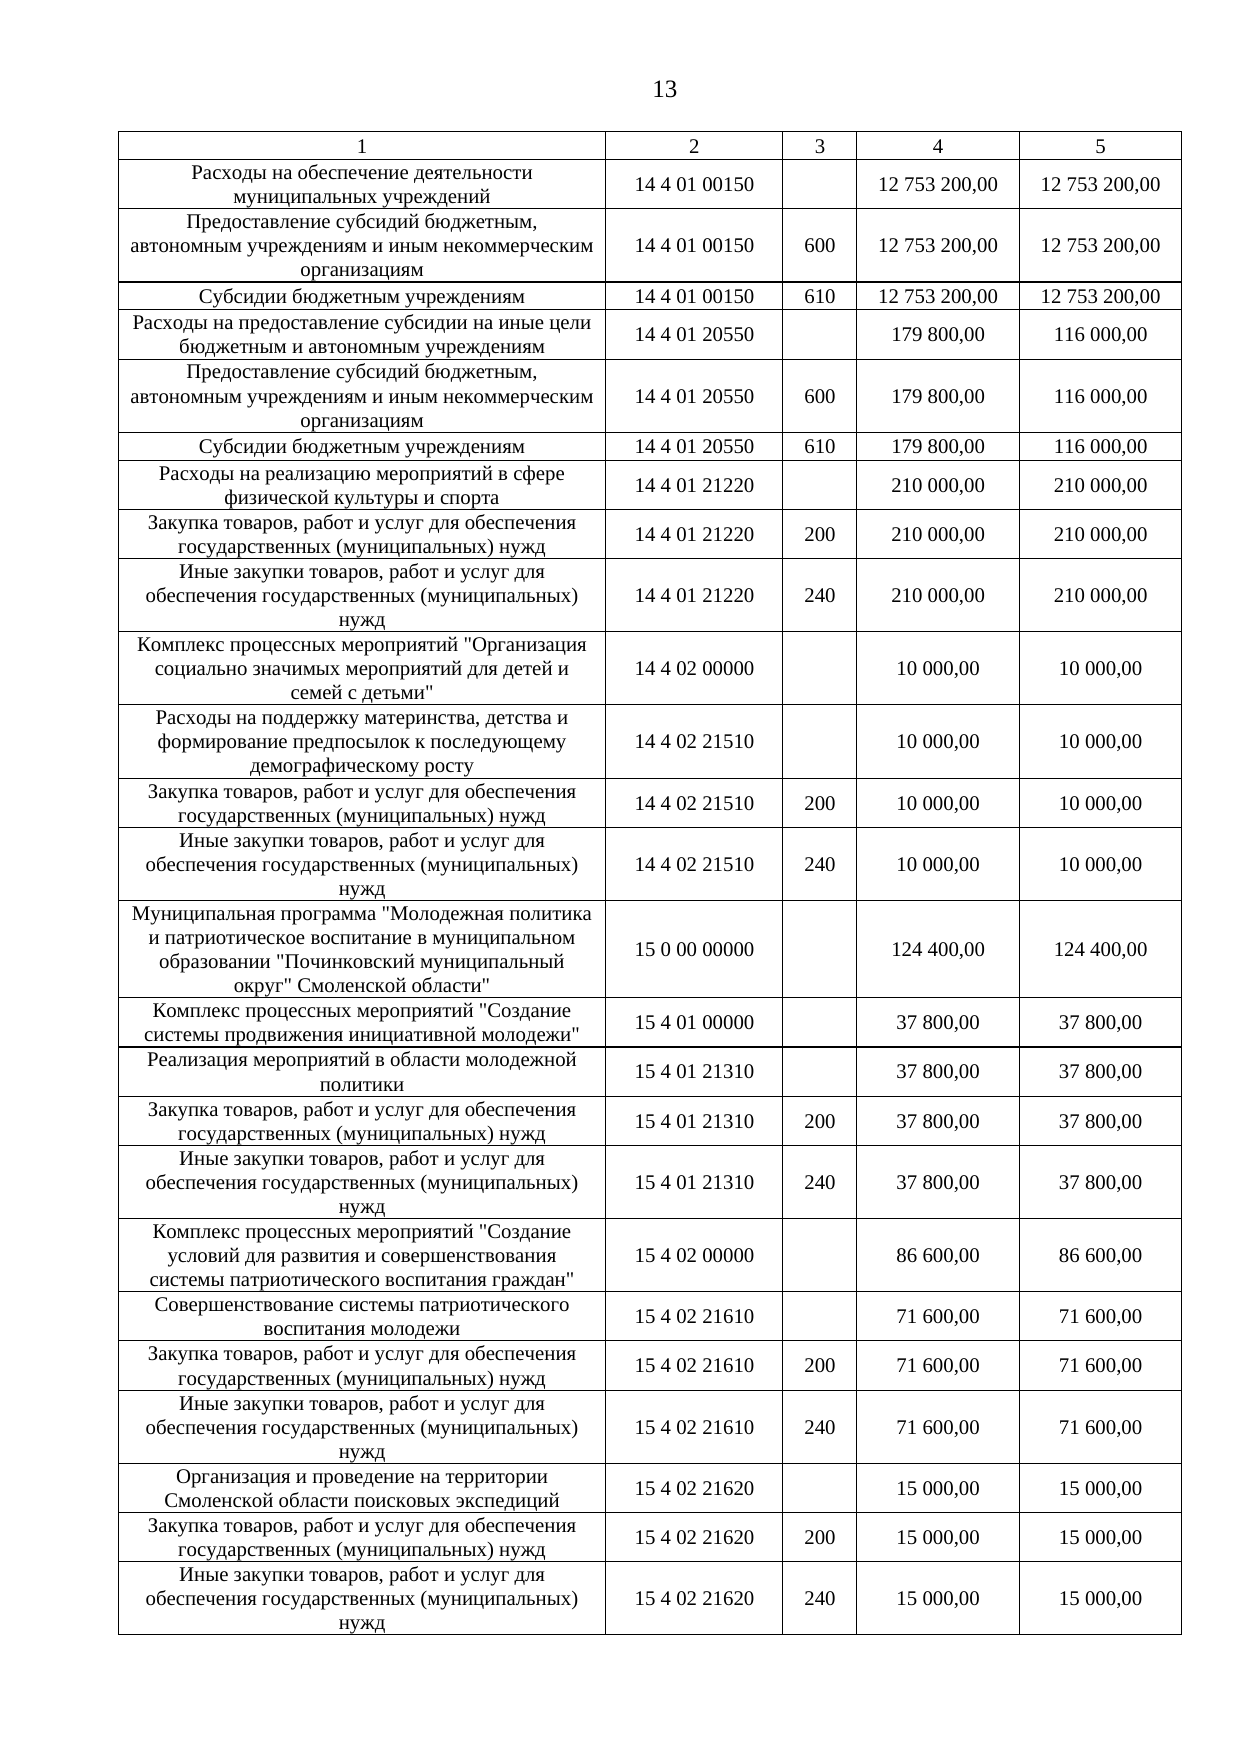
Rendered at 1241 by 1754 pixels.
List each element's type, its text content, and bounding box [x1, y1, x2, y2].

table_cell 15 000,00 [857, 1562, 1019, 1634]
table_cell 12 753 200,00 [857, 209, 1019, 281]
table_cell 15 4 02 21610 [606, 1391, 782, 1463]
table_cell 14 4 02 21510 [606, 828, 782, 900]
table_cell 37 800,00 [857, 998, 1019, 1046]
table_cell Закупка товаров, работ и услуг для обеспечения государственных (муниципальных) нужд [119, 779, 605, 827]
table_cell Организация и проведение на территории Смоленской области поисковых экспедиций [119, 1464, 605, 1512]
table_cell 124 400,00 [857, 901, 1019, 997]
table_cell 610 [783, 283, 856, 309]
table_cell 12 753 200,00 [1020, 209, 1181, 281]
table_cell 610 [783, 433, 856, 459]
table_cell 240 [783, 828, 856, 900]
table_cell Иные закупки товаров, работ и услуг для обеспечения государственных (муниципальных) нужд [119, 1391, 605, 1463]
table_cell 37 800,00 [857, 1146, 1019, 1218]
table_cell 15 4 01 21310 [606, 1146, 782, 1218]
table_cell Закупка товаров, работ и услуг для обеспечения государственных (муниципальных) нужд [119, 510, 605, 558]
table_cell 14 4 01 21220 [606, 510, 782, 558]
table_cell 240 [783, 1562, 856, 1634]
table_cell 15 4 01 00000 [606, 998, 782, 1046]
table_cell 200 [783, 1097, 856, 1145]
table_cell [783, 998, 856, 1046]
table_cell Закупка товаров, работ и услуг для обеспечения государственных (муниципальных) нужд [119, 1097, 605, 1145]
table_cell 600 [783, 360, 856, 432]
table_cell 14 4 02 21510 [606, 705, 782, 777]
table_cell 71 600,00 [857, 1341, 1019, 1389]
table_cell 14 4 02 00000 [606, 632, 782, 704]
table_cell 210 000,00 [1020, 559, 1181, 631]
table_cell [783, 901, 856, 997]
table_cell 10 000,00 [857, 705, 1019, 777]
table_cell 210 000,00 [1020, 510, 1181, 558]
table_cell 15 4 02 00000 [606, 1219, 782, 1291]
table_cell 15 4 02 21610 [606, 1341, 782, 1389]
table_cell Предоставление субсидий бюджетным, автономным учреждениям и иным некоммерческим организациям [119, 209, 605, 281]
table_cell 600 [783, 209, 856, 281]
table_cell 14 4 01 20550 [606, 310, 782, 358]
table_cell 15 4 02 21620 [606, 1562, 782, 1634]
table_cell 14 4 01 00150 [606, 283, 782, 309]
table_cell 14 4 02 21510 [606, 779, 782, 827]
table_cell 10 000,00 [1020, 779, 1181, 827]
table_cell 200 [783, 779, 856, 827]
table_cell 14 4 01 00150 [606, 209, 782, 281]
table_cell 200 [783, 510, 856, 558]
table_cell 210 000,00 [857, 559, 1019, 631]
table_cell Иные закупки товаров, работ и услуг для обеспечения государственных (муниципальных) нужд [119, 828, 605, 900]
table_cell 10 000,00 [1020, 632, 1181, 704]
table_cell Иные закупки товаров, работ и услуг для обеспечения государственных (муниципальных) нужд [119, 1562, 605, 1634]
table_cell 86 600,00 [1020, 1219, 1181, 1291]
table_cell Иные закупки товаров, работ и услуг для обеспечения государственных (муниципальных) нужд [119, 559, 605, 631]
table_cell 37 800,00 [857, 1097, 1019, 1145]
table_cell Совершенствование системы патриотического воспитания молодежи [119, 1292, 605, 1340]
table_cell 10 000,00 [857, 632, 1019, 704]
table_cell 116 000,00 [1020, 360, 1181, 432]
table_cell 86 600,00 [857, 1219, 1019, 1291]
table_cell 10 000,00 [1020, 828, 1181, 900]
table_cell 15 4 02 21610 [606, 1292, 782, 1340]
table_cell 15 4 01 21310 [606, 1097, 782, 1145]
table_cell 14 4 01 21220 [606, 461, 782, 509]
table_cell 240 [783, 559, 856, 631]
table_cell [783, 705, 856, 777]
table_cell Закупка товаров, работ и услуг для обеспечения государственных (муниципальных) нужд [119, 1513, 605, 1561]
table_cell [783, 1292, 856, 1340]
table_cell [783, 632, 856, 704]
table_cell Комплекс процессных мероприятий "Организация социально значимых мероприятий для детей и семей с детьми" [119, 632, 605, 704]
table_cell Реализация мероприятий в области молодежной политики [119, 1048, 605, 1096]
table_cell 10 000,00 [857, 828, 1019, 900]
table_cell Закупка товаров, работ и услуг для обеспечения государственных (муниципальных) нужд [119, 1341, 605, 1389]
table_cell 210 000,00 [1020, 461, 1181, 509]
table_header 1 [119, 132, 605, 159]
table_cell Муниципальная программа "Молодежная политика и патриотическое воспитание в муниципальном образовании "Починковский муниципальный округ" Смоленской области" [119, 901, 605, 997]
table_cell 71 600,00 [857, 1391, 1019, 1463]
table_header 5 [1020, 132, 1181, 159]
table_cell 37 800,00 [1020, 998, 1181, 1046]
table_cell [783, 461, 856, 509]
table_cell 14 4 01 00150 [606, 160, 782, 208]
table_header 4 [857, 132, 1019, 159]
table_cell 10 000,00 [1020, 705, 1181, 777]
table_header 3 [783, 132, 856, 159]
table_cell Комплекс процессных мероприятий "Создание условий для развития и совершенствования системы патриотического воспитания граждан" [119, 1219, 605, 1291]
table_cell 12 753 200,00 [857, 160, 1019, 208]
table_cell 15 0 00 00000 [606, 901, 782, 997]
table_cell 37 800,00 [1020, 1146, 1181, 1218]
table_cell 71 600,00 [857, 1292, 1019, 1340]
table_cell 240 [783, 1391, 856, 1463]
table_cell 15 000,00 [1020, 1513, 1181, 1561]
table_cell 15 000,00 [857, 1513, 1019, 1561]
table_cell 15 4 01 21310 [606, 1048, 782, 1096]
table_cell 15 4 02 21620 [606, 1513, 782, 1561]
table_cell 116 000,00 [1020, 310, 1181, 358]
table_cell 179 800,00 [857, 433, 1019, 459]
table_cell Субсидии бюджетным учреждениям [119, 283, 605, 309]
table_cell 14 4 01 20550 [606, 360, 782, 432]
table_cell 15 4 02 21620 [606, 1464, 782, 1512]
table_cell 12 753 200,00 [1020, 160, 1181, 208]
table_cell 71 600,00 [1020, 1341, 1181, 1389]
table_cell 179 800,00 [857, 310, 1019, 358]
table_cell Расходы на поддержку материнства, детства и формирование предпосылок к последующему демографическому росту [119, 705, 605, 777]
table_cell 37 800,00 [1020, 1097, 1181, 1145]
table_cell [783, 1464, 856, 1512]
table_cell 14 4 01 20550 [606, 433, 782, 459]
table_cell 200 [783, 1341, 856, 1389]
table_cell Иные закупки товаров, работ и услуг для обеспечения государственных (муниципальных) нужд [119, 1146, 605, 1218]
table_cell [783, 1048, 856, 1096]
table_cell 10 000,00 [857, 779, 1019, 827]
table_cell 15 000,00 [857, 1464, 1019, 1512]
table_cell 240 [783, 1146, 856, 1218]
table_cell Комплекс процессных мероприятий "Создание системы продвижения инициативной молодежи" [119, 998, 605, 1046]
table_cell 210 000,00 [857, 510, 1019, 558]
table_cell 124 400,00 [1020, 901, 1181, 997]
table_cell 116 000,00 [1020, 433, 1181, 459]
table_cell 210 000,00 [857, 461, 1019, 509]
table_cell 15 000,00 [1020, 1562, 1181, 1634]
table_cell Субсидии бюджетным учреждениям [119, 433, 605, 459]
table_cell 15 000,00 [1020, 1464, 1181, 1512]
table_cell 37 800,00 [857, 1048, 1019, 1096]
table_cell Расходы на обеспечение деятельности муниципальных учреждений [119, 160, 605, 208]
table_cell 14 4 01 21220 [606, 559, 782, 631]
table_cell [783, 160, 856, 208]
table_cell 179 800,00 [857, 360, 1019, 432]
table_cell [783, 1219, 856, 1291]
table_cell 37 800,00 [1020, 1048, 1181, 1096]
table_cell 12 753 200,00 [857, 283, 1019, 309]
table_cell 12 753 200,00 [1020, 283, 1181, 309]
table_cell Расходы на предоставление субсидии на иные цели бюджетным и автономным учреждениям [119, 310, 605, 358]
table_cell 71 600,00 [1020, 1292, 1181, 1340]
table_cell Расходы на реализацию мероприятий в сфере физической культуры и спорта [119, 461, 605, 509]
table_cell 71 600,00 [1020, 1391, 1181, 1463]
table_cell 200 [783, 1513, 856, 1561]
table_cell Предоставление субсидий бюджетным, автономным учреждениям и иным некоммерческим организациям [119, 360, 605, 432]
table_header 2 [606, 132, 782, 159]
table_cell [783, 310, 856, 358]
